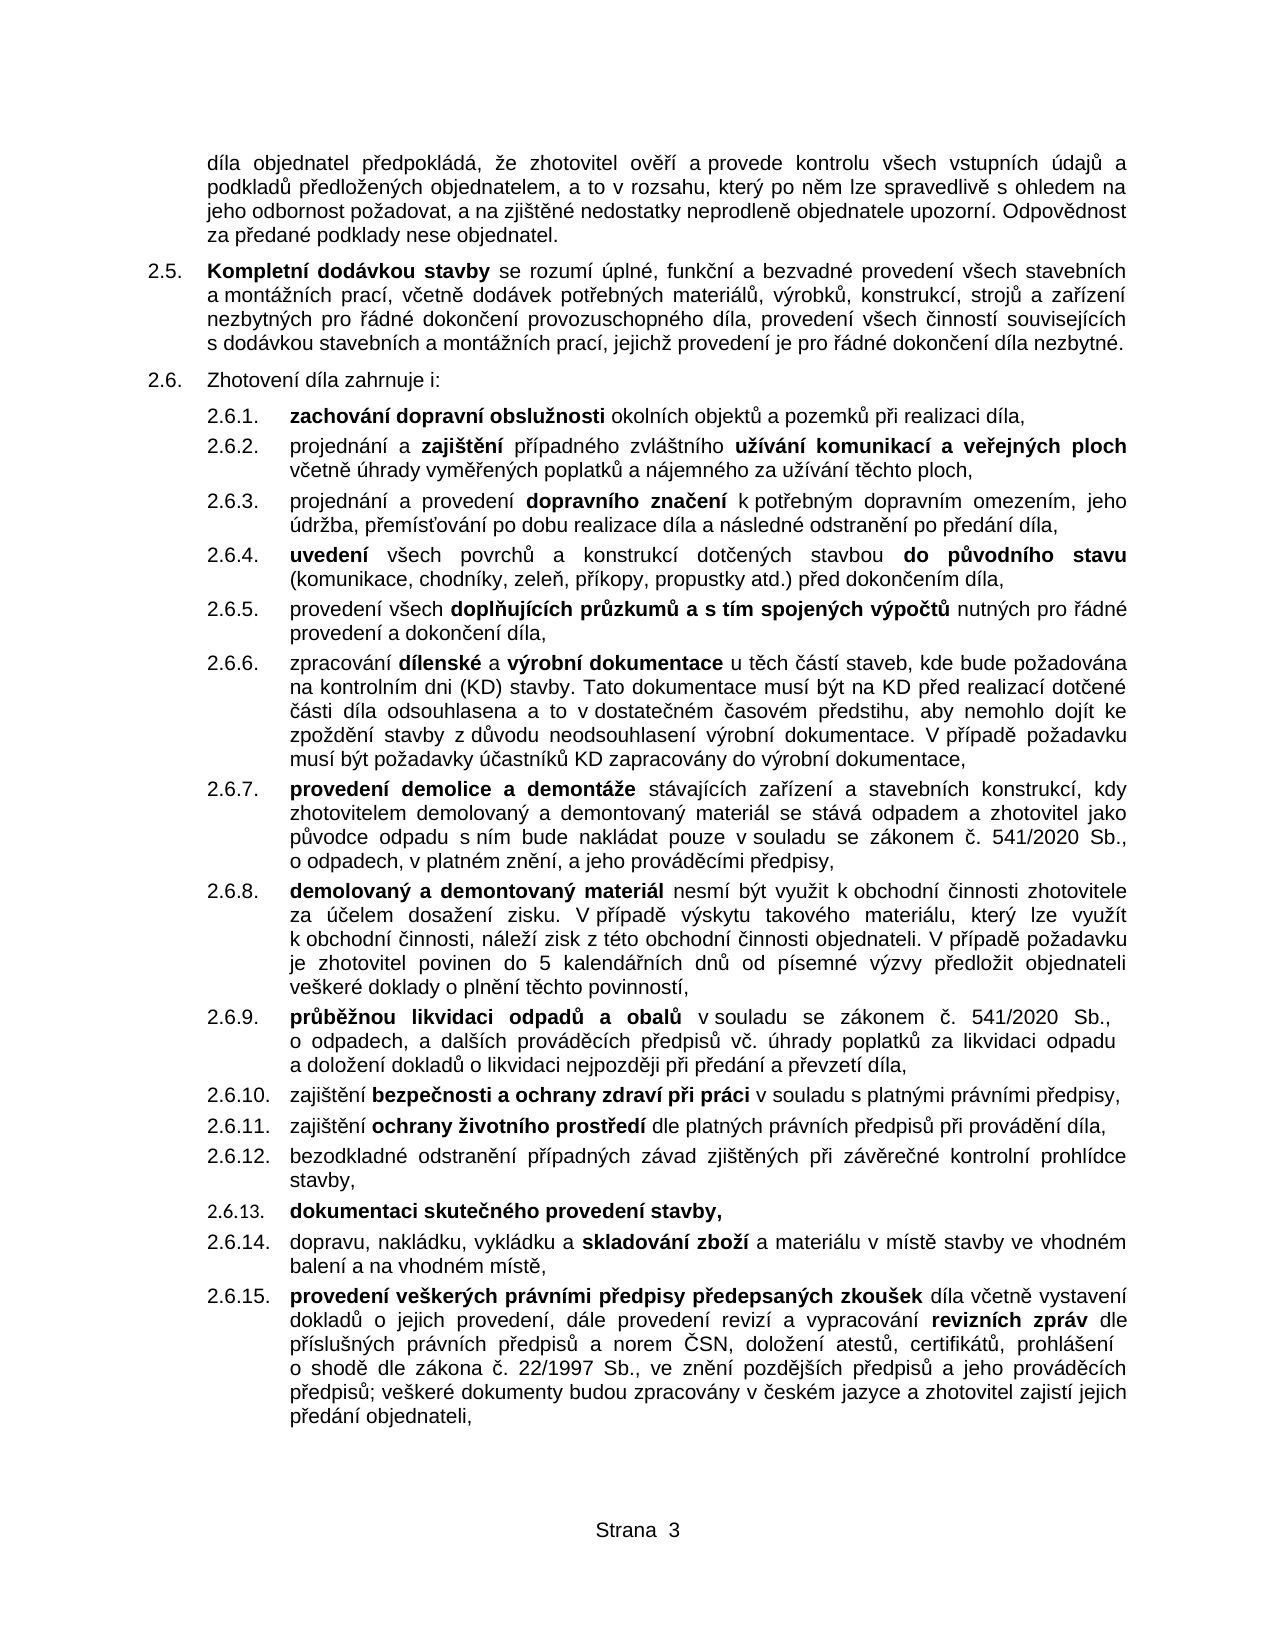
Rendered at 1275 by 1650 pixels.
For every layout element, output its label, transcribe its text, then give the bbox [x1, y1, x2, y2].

text zajištění ochrany životního prostředí dle platných právních předpisů při provádění díla, [207, 1113, 1127, 1137]
text dokumentaci skutečného provedení stavby, [207, 1198, 1127, 1223]
text Zhotovení díla zahrnuje i: [148, 368, 1127, 392]
text dopravu, nakládku, vykládku a skladování zboží a materiálu v místě stavby ve vhodném balení a na vhodném místě, [207, 1229, 1127, 1277]
text projednání a provedení dopravního značení k potřebným dopravním omezením, jeho údržba, přemísťování po dobu realizace díla a následné odstranění po předání díla, [207, 488, 1127, 536]
text zachování dopravní obslužnosti okolních objektů a pozemků při realizaci díla, [207, 404, 1127, 428]
text demolovaný a demontovaný materiál nesmí být využit k obchodní činnosti zhotovitele za účelem dosažení zisku. V případě výskytu takového materiálu, který lze využít k obchodní činnosti, náleží zisk z této obchodní činnosti objednateli. V případě požadavku je zhotovitel povinen do 5 kalendářních dnů od písemné výzvy předložit objednateli veškeré doklady o plnění těchto povinností, [207, 879, 1127, 999]
text provedení veškerých právními předpisy předepsaných zkoušek díla včetně vystavení dokladů o jejich provedení, dále provedení revizí a vypracování revizních zpráv dle příslušných právních předpisů a norem ČSN, doložení atestů, certifikátů, prohlášení o shodě dle zákona č. 22/1997 Sb., ve znění pozdějších předpisů a jeho prováděcích předpisů; veškeré dokumenty budou zpracovány v českém jazyce a zhotovitel zajistí jejich předání objednateli, [207, 1284, 1127, 1427]
text provedení všech doplňujících průzkumů a s tím spojených výpočtů nutných pro řádné provedení a dokončení díla, [207, 597, 1127, 645]
text zpracování dílenské a výrobní dokumentace u těch částí staveb, kde bude požadována na kontrolním dni (KD) stavby. Tato dokumentace musí být na KD před realizací dotčené části díla odsouhlasena a to v dostatečném časovém předstihu, aby nemohlo dojít ke zpoždění stavby z důvodu neodsouhlasení výrobní dokumentace. V případě požadavku musí být požadavky účastníků KD zapracovány do výrobní dokumentace, [207, 651, 1127, 771]
text provedení demolice a demontáže stávajících zařízení a stavebních konstrukcí, kdy zhotovitelem demolovaný a demontovaný materiál se stává odpadem a zhotovitel jako původce odpadu s ním bude nakládat pouze v souladu se zákonem č. 541/2020 Sb., o odpadech, v platném znění, a jeho prováděcími předpisy, [207, 777, 1127, 873]
text uvedení všech povrchů a konstrukcí dotčených stavbou do původního stavu (komunikace, chodníky, zeleň, příkopy, propustky atd.) před dokončením díla, [207, 543, 1127, 591]
text zajištění bezpečnosti a ochrany zdraví při práci v souladu s platnými právními předpisy, [207, 1083, 1127, 1107]
text projednání a zajištění případného zvláštního užívání komunikací a veřejných ploch včetně úhrady vyměřených poplatků a nájemného za užívání těchto ploch, [207, 434, 1127, 482]
text průběžnou likvidaci odpadů a obalů v souladu se zákonem č. 541/2020 Sb., o odpadech, a dalších prováděcích předpisů vč. úhrady poplatků za likvidaci odpadu a doložení dokladů o likvidaci nejpozději při předání a převzetí díla, [207, 1005, 1127, 1077]
text Kompletní dodávkou stavby se rozumí úplné, funkční a bezvadné provedení všech stavebních a montážních prací, včetně dodávek potřebných materiálů, výrobků, konstrukcí, strojů a zařízení nezbytných pro řádné dokončení provozuschopného díla, provedení všech činností souvisejících s dodávkou stavebních a montážních prací, jejichž provedení je pro řádné dokončení díla nezbytné. [148, 259, 1127, 355]
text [148, 151, 1127, 247]
text bezodkladné odstranění případných závad zjištěných při závěrečné kontrolní prohlídce stavby, [207, 1144, 1127, 1192]
